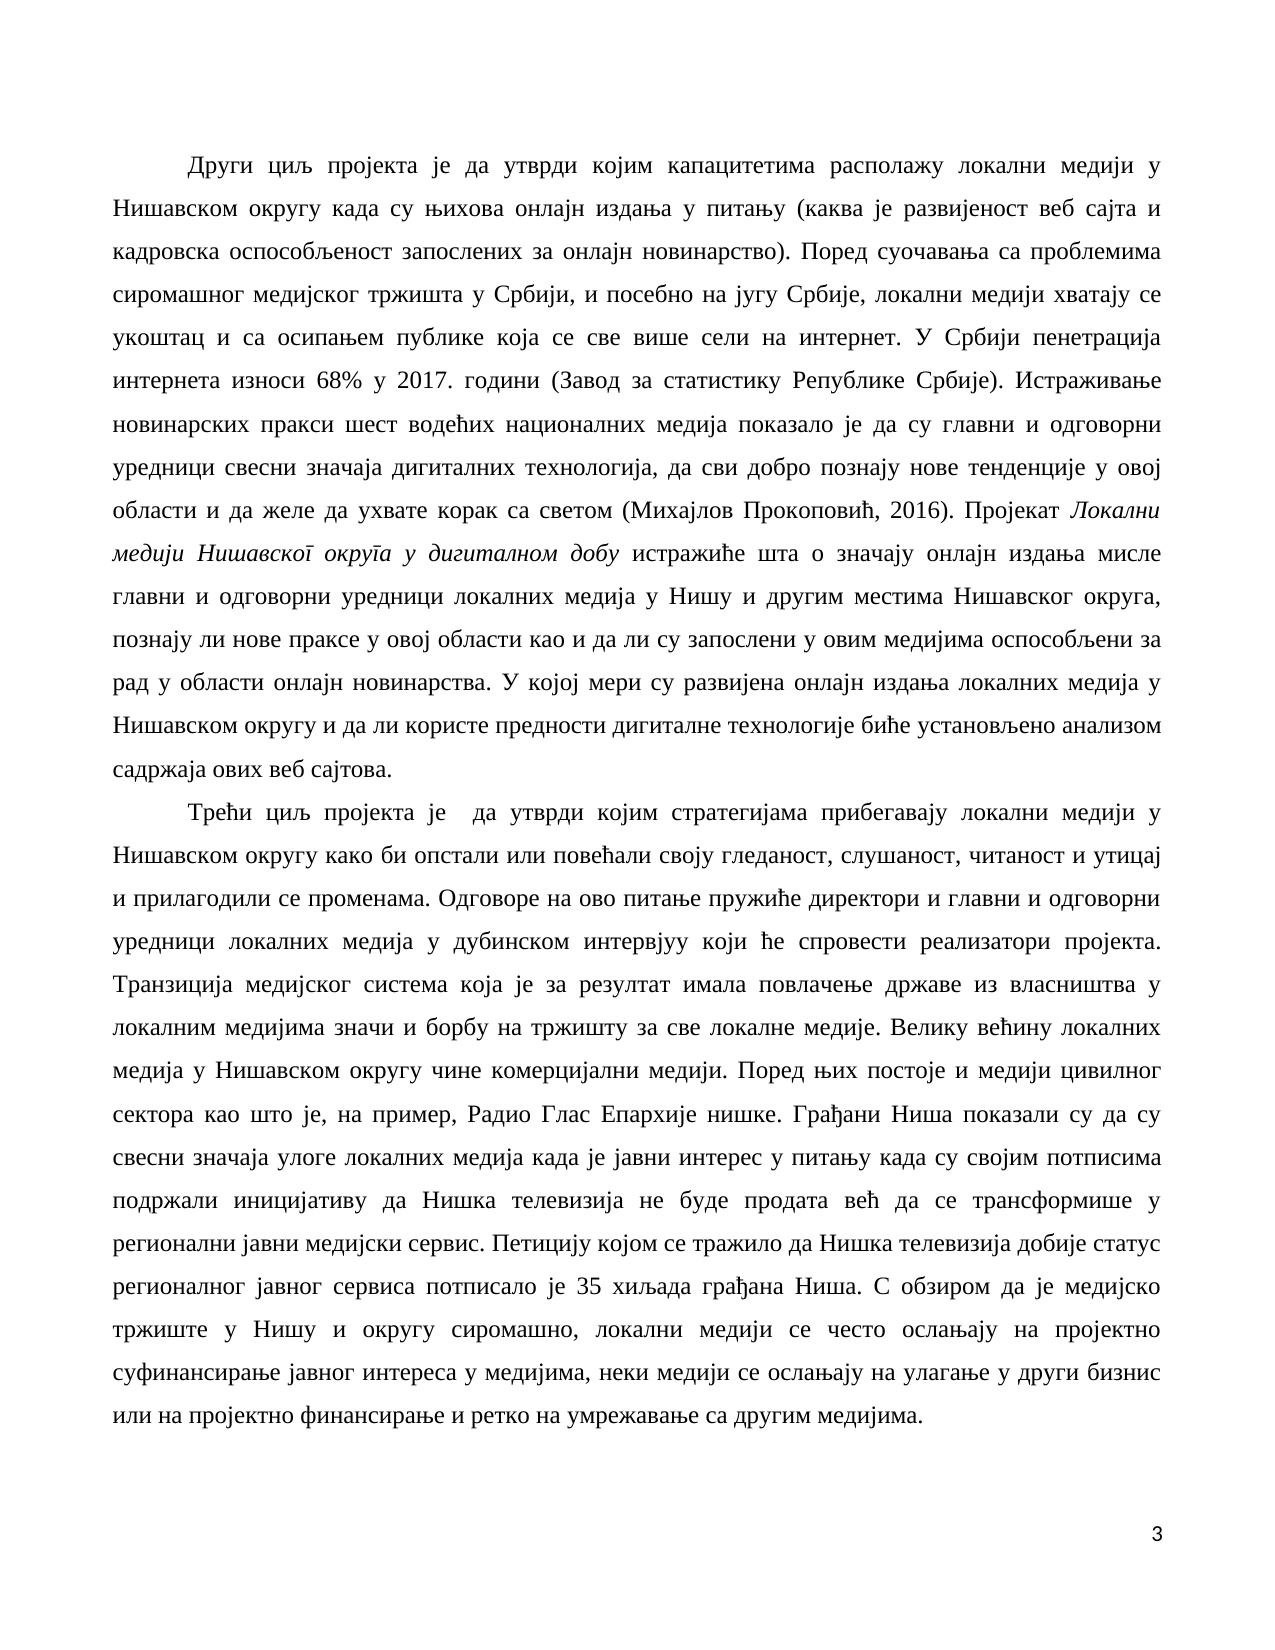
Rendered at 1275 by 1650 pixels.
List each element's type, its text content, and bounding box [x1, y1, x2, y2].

text Трећи циљ пројекта је да утврди којим стратегијама прибегавају локални медији у Нишавском округу како би опстали или повећали своју гледаност, слушаност, читаност и утицај и прилагодили се променама. Одговоре на ово питање пружиће директори и главни и одговорни уредници локалних медија у дубинском интервјуу који ће спровести реализатори пројекта. Транзиција медијског система која је за резултат имала повлачење државе из власништва у локалним медијима значи и борбу на тржишту за све локалне медије. Велику већину локалних медија у Нишавском округу чине комерцијални медији. Поред њих постоје и медији цивилног сектора као што је, на пример, Радио Глас Епархије нишке. Грађани Ниша показали су да су свесни значаја улоге локалних медија када је јавни интерес у питању када су својим потписима подржали иницијативу да Нишка телевизија не буде продата већ да се трансформише у регионални јавни медијски сервис. Петицију којом се тражило да Нишка телевизија добије статус регионалног јавног сервиса потписало је 35 хиљада грађана Ниша. С обзиром да је медијско тржиште у Нишу и округу сиромашно, локални медији се често ослањају на пројектно суфинансирање јавног интереса у медијима, неки медији се ослањају на улагање у други бизнис или на пројектно финансирање и ретко на умрежавање са другим медијима. [112, 797, 1162, 1429]
text Други циљ пројекта је да утврди којим капацитетима располажу локални медији у Нишавском округу када су њихова онлајн издања у питању (каква је развијеност веб сајта и кадровска оспособљеност запослених за онлајн новинарство). Поред суочавања са проблемима сиромашног медијског тржишта у Србији, и посебно на југу Србије, локални медији хватају се укоштац и са осипањем публике која се све више сели на интернет. У Србији пенетрација интернета износи 68% у 2017. години (Завод за статистику Републике Србије). Истраживање новинарских пракси шест водећих националних медија показало је да су главни и одговорни уредници свесни значаја дигиталних технологија, да сви добро познају нове тенденције у овој области и да желе да ухвате корак са светом (Михајлов Прокоповић, 2016). Пројекат Локални медији Нишавског округа у дигиталном добу истражиће шта о значају онлајн издања мисле главни и одговорни уредници локалних медија у Нишу и другим местима Нишавског округа, познају ли нове праксе у овој области као и да ли су запослени у овим медијима оспособљени за рад у области онлајн новинарства. У којој мери су развијена онлајн издања локалних медија у Нишавском округу и да ли користе предности дигиталне технологије биће установљено анализом садржаја ових веб сајтова. [112, 150, 1162, 782]
